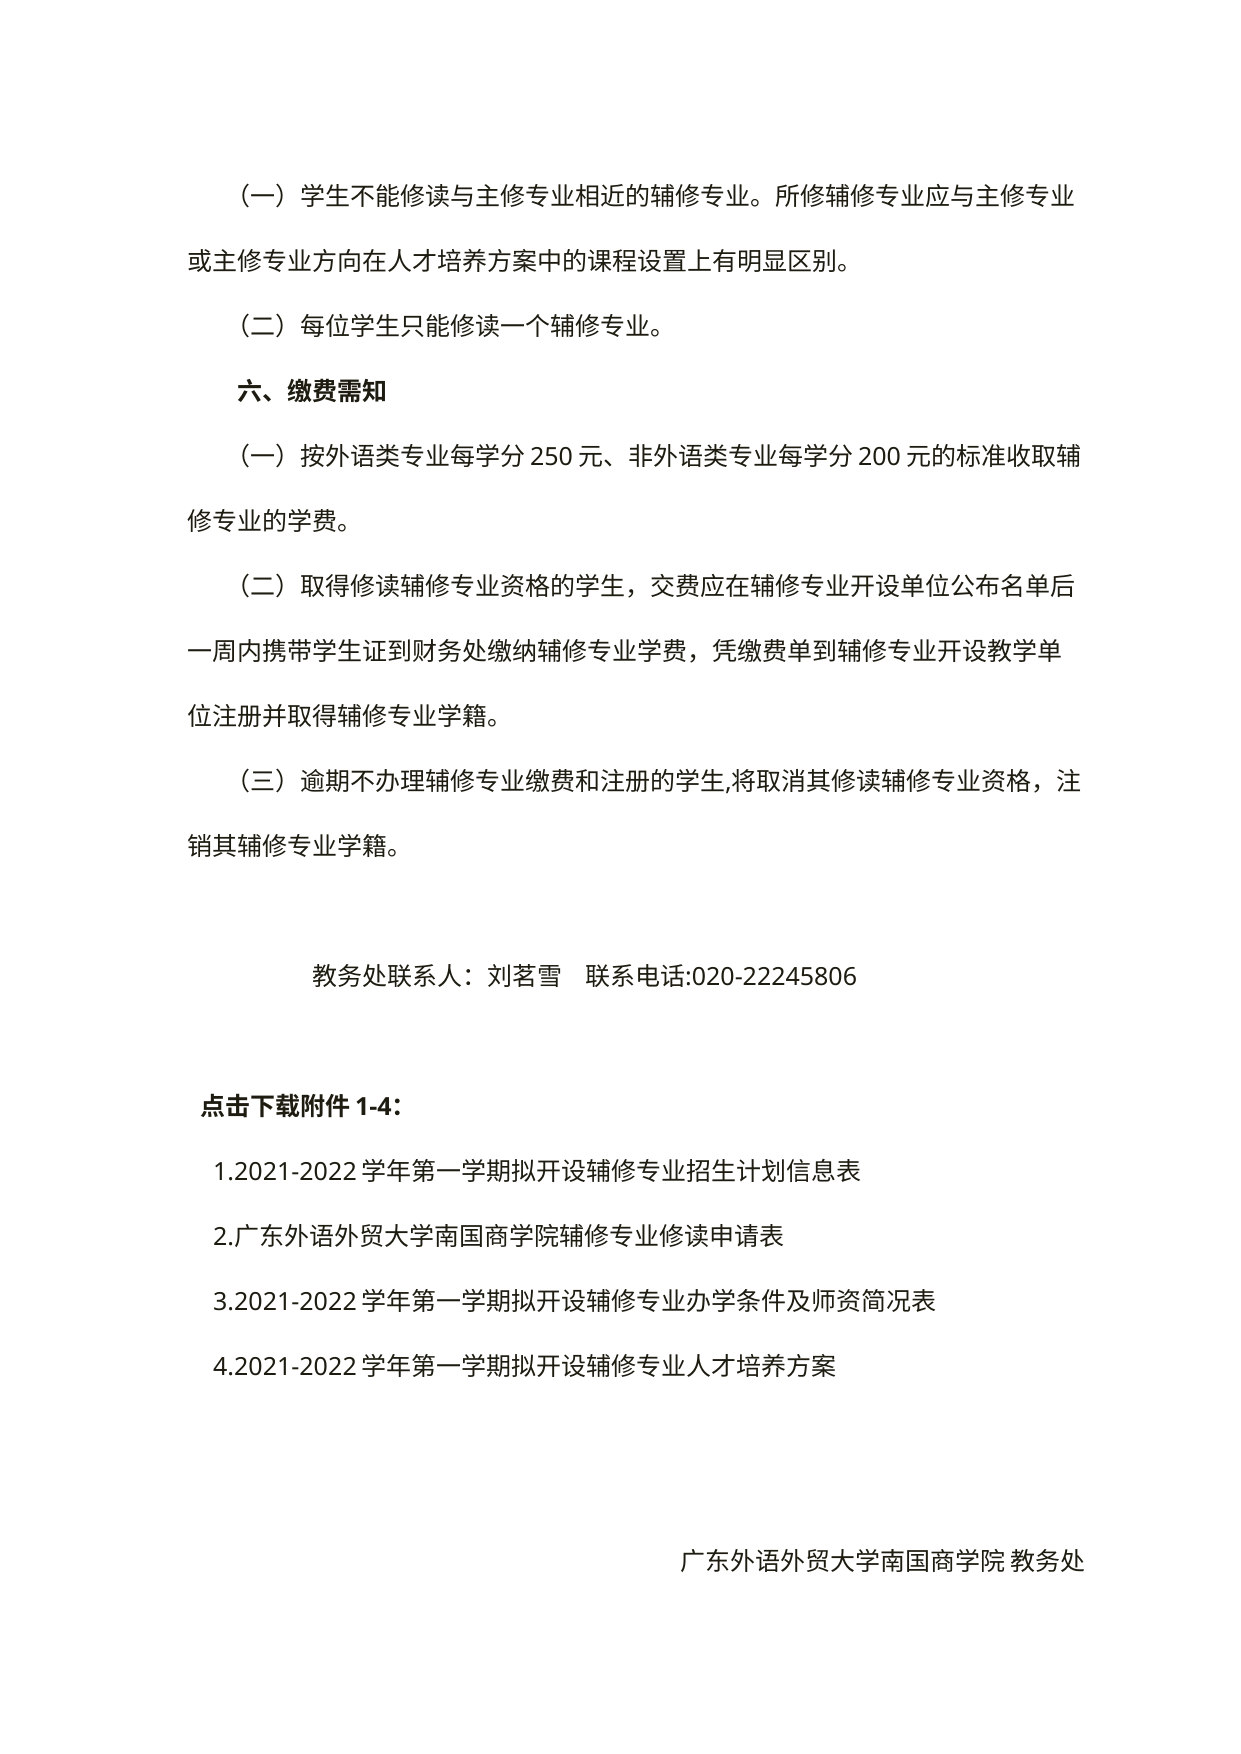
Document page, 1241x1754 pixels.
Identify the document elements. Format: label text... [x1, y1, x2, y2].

text 1.2021-2022学年第一学期拟开设辅修专业招生计划信息表 [187, 1137, 1085, 1202]
text （一）学生不能修读与主修专业相近的辅修专业。所修辅修专业应与主修专业或主修专业方向在人才培养方案中的课程设置上有明显区别。 [187, 162, 1085, 292]
text 六、缴费需知 [187, 357, 1085, 422]
text （二）取得修读辅修专业资格的学生，交费应在辅修专业开设单位公布名单后一周内携带学生证到财务处缴纳辅修专业学费，凭缴费单到辅修专业开设教学单位注册并取得辅修专业学籍。 [187, 552, 1085, 747]
text 2.广东外语外贸大学南国商学院辅修专业修读申请表 [187, 1202, 1085, 1267]
text 4.2021-2022学年第一学期拟开设辅修专业人才培养方案 [187, 1332, 1085, 1397]
text 点击下载附件1-4： [187, 1072, 1085, 1137]
text （三）逾期不办理辅修专业缴费和注册的学生,将取消其修读辅修专业资格，注销其辅修专业学籍。 [187, 747, 1085, 877]
text （二）每位学生只能修读一个辅修专业。 [187, 292, 1085, 357]
text 3.2021-2022学年第一学期拟开设辅修专业办学条件及师资简况表 [187, 1267, 1085, 1332]
subtitle 广东外语外贸大学南国商学院 教务处 [187, 1527, 1085, 1592]
text 教务处联系人：刘茗雪 联系电话:020-22245806 [187, 942, 1085, 1007]
text （一）按外语类专业每学分250元、非外语类专业每学分200元的标准收取辅修专业的学费。 [187, 422, 1085, 552]
